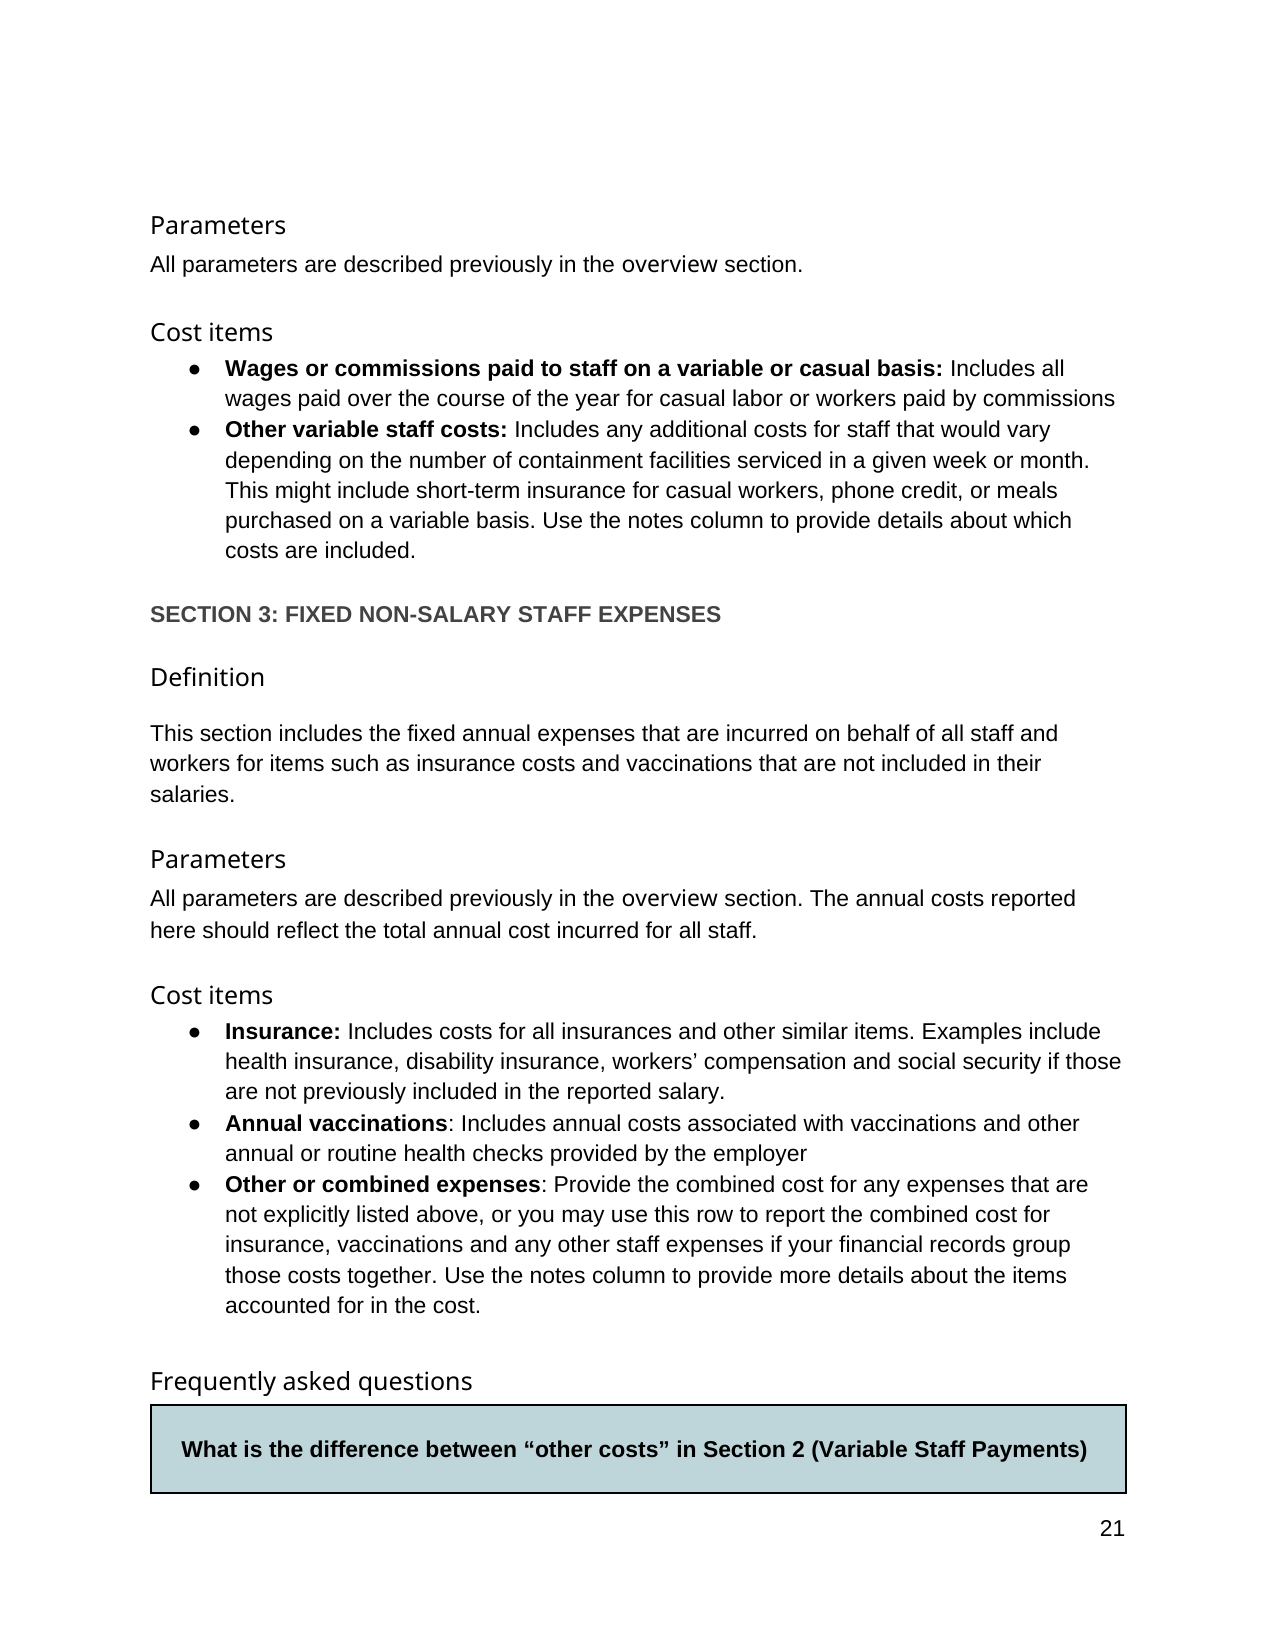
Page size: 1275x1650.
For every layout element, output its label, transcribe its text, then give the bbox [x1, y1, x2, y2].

list Other or combined expenses: Provide the combined cost for any expenses that are not explicitly listed above, or you may use this row to report the combined cost for insurance, vaccinations and any other staff expenses if your financial records group those costs together. Use the notes column to provide more details about the items accounted for in the cost. [187, 1171, 1125, 1318]
subtitle Parameters [150, 207, 1125, 241]
subtitle SECTION 3: FIXED NON-SALARY STAFF EXPENSES [150, 601, 1125, 627]
text This section includes the fixed annual expenses that are incurred on behalf of all staff and workers for items such as insurance costs and vaccinations that are not included in their salaries. [150, 720, 1125, 807]
text All parameters are described previously in the overview section. [150, 247, 1125, 279]
subtitle Frequently asked questions [150, 1363, 1125, 1397]
list Other variable staff costs: Includes any additional costs for staff that would vary depending on the number of containment facilities serviced in a given week or month. This might include short-term insurance for casual workers, phone credit, or meals purchased on a variable basis. Use the notes column to provide details about which costs are included. [187, 416, 1125, 563]
subtitle Cost items [150, 315, 1125, 349]
subtitle Parameters [150, 842, 1125, 876]
list Annual vaccinations: Includes annual costs associated with vaccinations and other annual or routine health checks provided by the employer [187, 1109, 1125, 1166]
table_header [152, 1406, 1125, 1492]
list Insurance: Includes costs for all insurances and other similar items. Examples include health insurance, disability insurance, workers’ compensation and social security if those are not previously included in the reported salary. [187, 1018, 1125, 1105]
list Wages or commissions paid to staff on a variable or casual basis: Includes all wages paid over the course of the year for casual labor or workers paid by commissions [187, 355, 1125, 411]
subtitle Cost items [150, 978, 1125, 1012]
subtitle Definition [150, 660, 1125, 694]
text All parameters are described previously in the overview section. The annual costs reported here should reflect the total annual cost incurred for all staff. [150, 882, 1125, 944]
